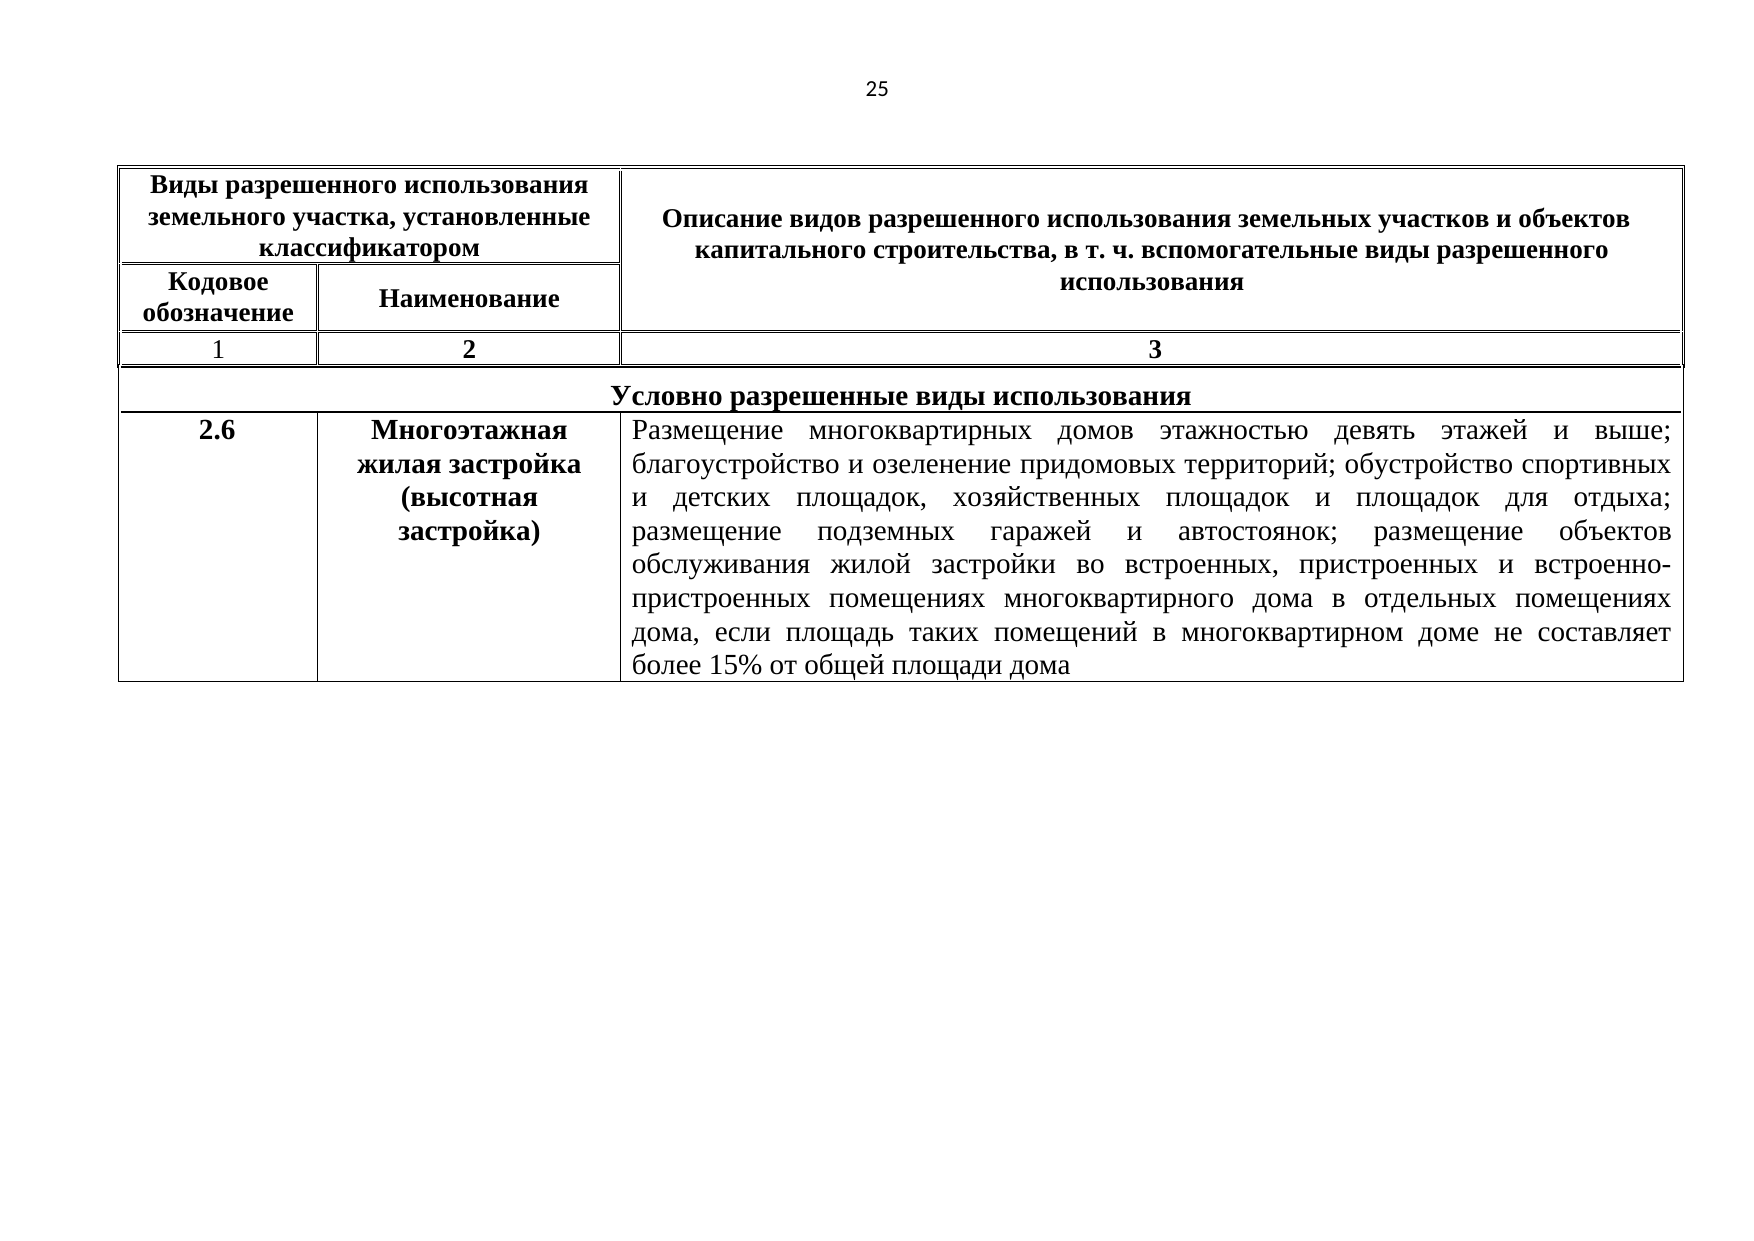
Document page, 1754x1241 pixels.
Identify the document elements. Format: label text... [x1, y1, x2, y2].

table_cell Условно разрешенные виды использования [119, 364, 1683, 411]
table_header Описание видов разрешенного использования земельных участков и объектов капитального строительства, в т. ч. вспомогательные виды разрешенного использования [620, 169, 1682, 330]
table_cell 2 [319, 333, 619, 364]
table_cell 2.6 [119, 411, 317, 681]
table_header Виды разрешенного использования земельного участка, установленные классификатором [120, 169, 620, 262]
table_cell Размещение многоквартирных домов этажностью девять этажей и выше; благоустройство и озеленение придомовых территорий; обустройство спортивных и детских площадок, хозяйственных площадок и площадок для отдыха; размещение подземных гаражей и автостоянок; размещение объектов обслуживания жилой застройки во встроенных, пристроенных и встроенно-пристроенных помещениях многоквартирного дома в отдельных помещениях дома, если площадь таких помещений в многоквартирном доме не составляет более 15% от общей площади дома [621, 411, 1683, 681]
table_cell Наименование [319, 265, 619, 330]
table_cell Кодовое обозначение [118, 262, 318, 330]
table_cell 3 [620, 330, 1683, 364]
table_cell Многоэтажная жилая застройка (высотная застройка) [318, 413, 620, 681]
table_cell 1 [118, 330, 318, 364]
